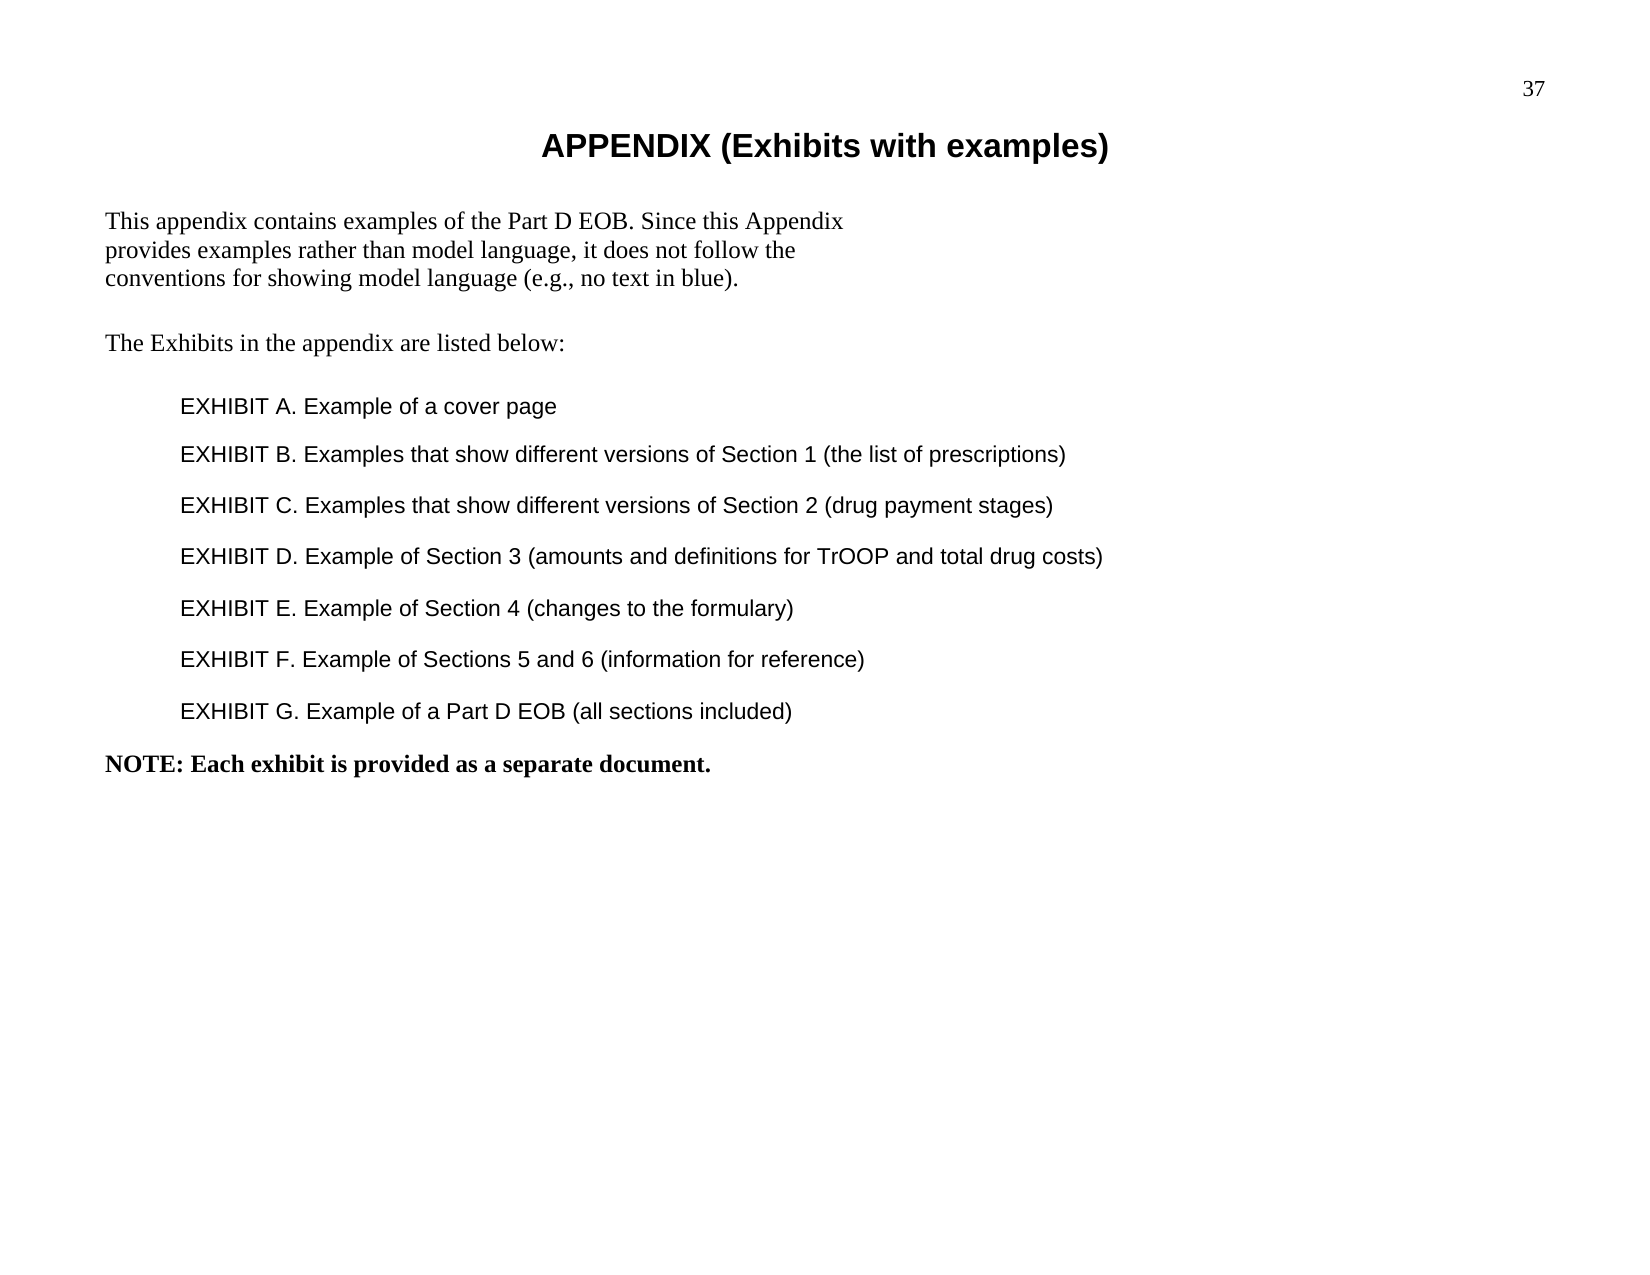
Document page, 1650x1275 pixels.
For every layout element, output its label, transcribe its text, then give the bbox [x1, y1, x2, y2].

subtitle EXHIBIT E. Example of Section 4 (changes to the formulary) [180, 595, 1539, 621]
subtitle APPENDIX (Exhibits with examples) [105, 126, 1545, 165]
title The Exhibits in the appendix are listed below: [105, 328, 799, 357]
title This appendix contains examples of the Part D EOB. Since this Appendix provides examples rather than model language, it does not follow the conventions for showing model language (e.g., no text in blue). [105, 206, 902, 292]
subtitle EXHIBIT G. Example of a Part D EOB (all sections included) [180, 698, 1539, 724]
subtitle EXHIBIT D. Example of Section 3 (amounts and definitions for TrOOP and total drug costs) [180, 543, 1539, 570]
subtitle EXHIBIT C. Examples that show different versions of Section 2 (drug payment stages) [180, 492, 1539, 518]
title EXHIBIT A. Example of a cover page [180, 393, 1545, 419]
subtitle EXHIBIT B. Examples that show different versions of Section 1 (the list of prescriptions) [180, 441, 1539, 467]
title NOTE: Each exhibit is provided as a separate document. [105, 749, 1089, 778]
subtitle EXHIBIT F. Example of Sections 5 and 6 (information for reference) [180, 646, 1539, 673]
